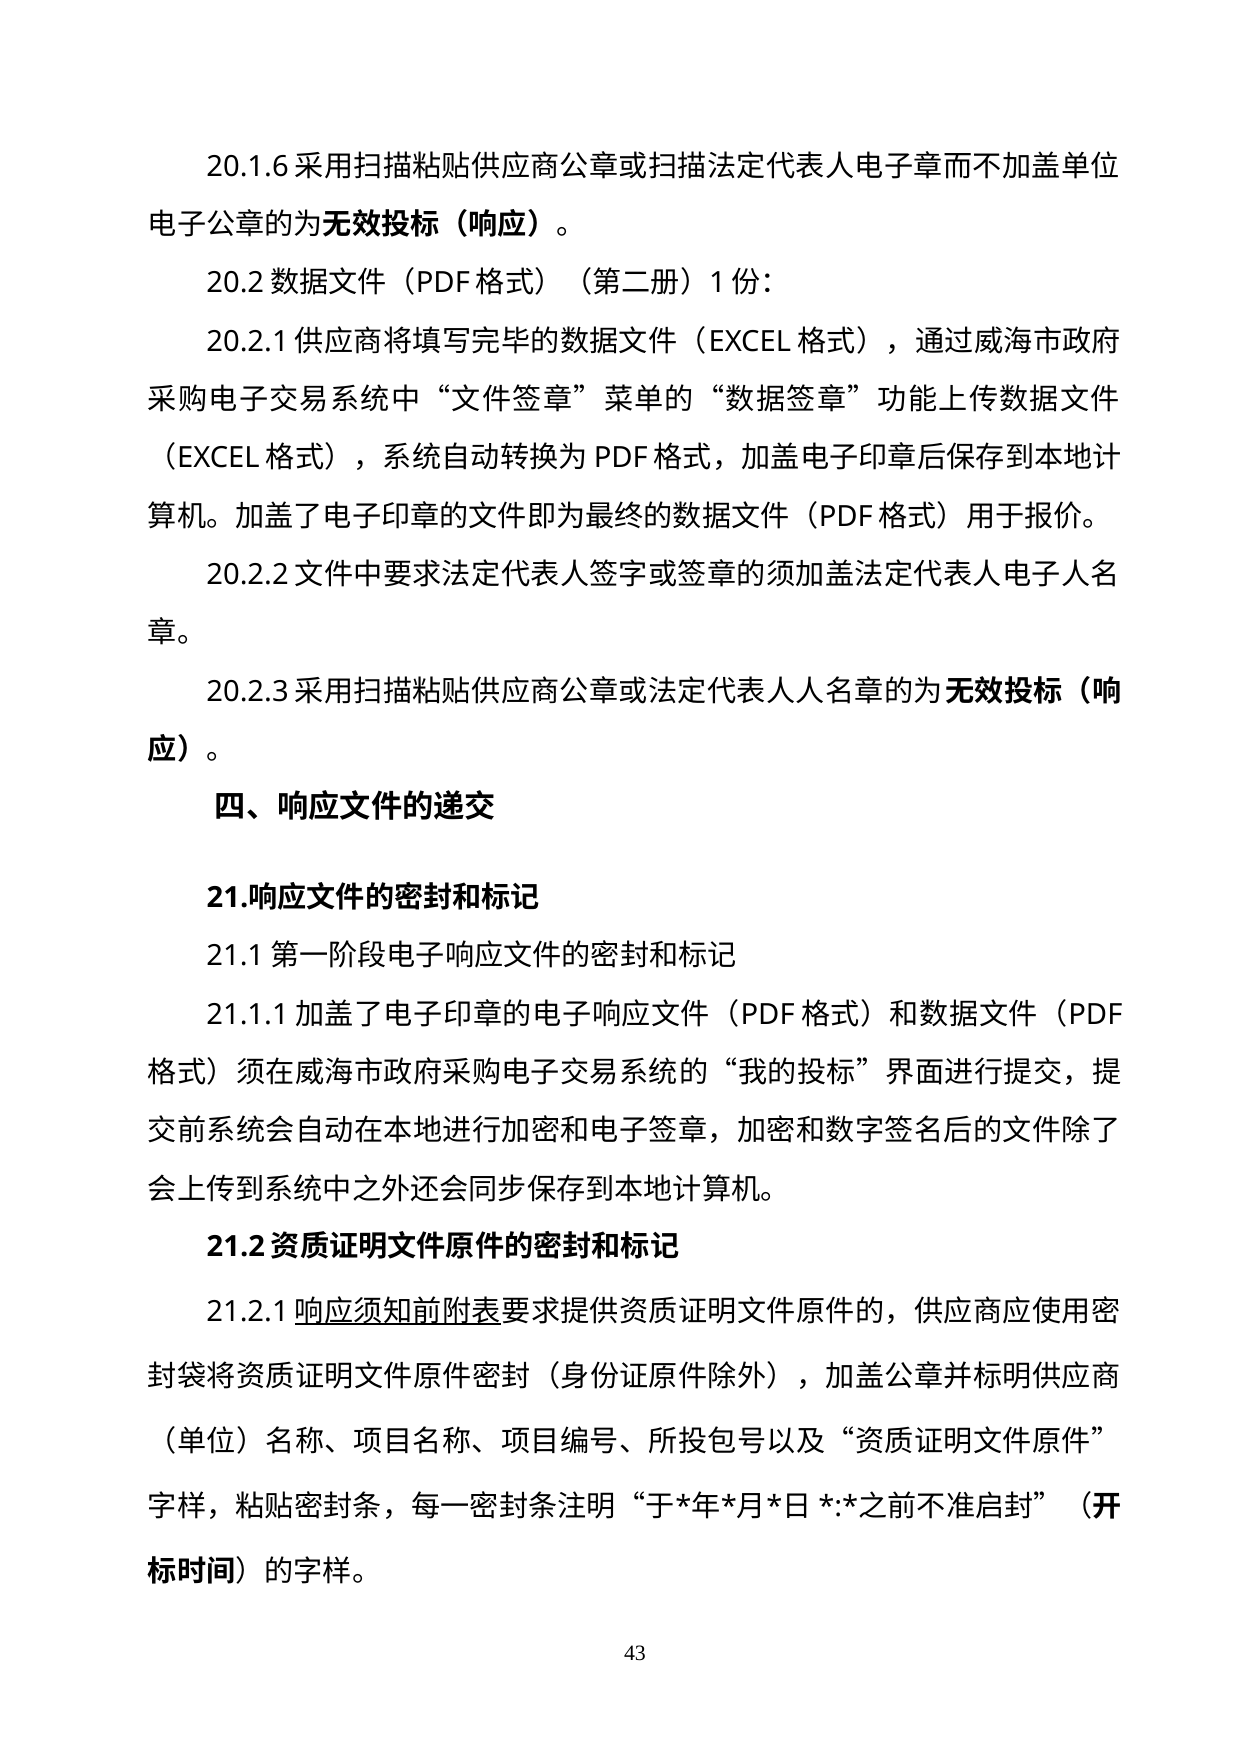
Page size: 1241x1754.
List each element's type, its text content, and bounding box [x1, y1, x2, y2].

text 20.2.3采用扫描粘贴供应商公章或法定代表人人名章的为无效投标（响应）。 [148, 654, 1122, 771]
subtitle 四、响应文件的递交 [148, 771, 1122, 836]
text 20.2.1供应商将填写完毕的数据文件（EXCEL格式），通过威海市政府采购电子交易系统中“文件签章”菜单的“数据签章”功能上传数据文件（EXCEL格式），系统自动转换为PDF格式，加盖电子印章后保存到本地计算机。加盖了电子印章的文件即为最终的数据文件（PDF格式）用于报价。 [148, 304, 1122, 538]
text 20.1.6采用扫描粘贴供应商公章或扫描法定代表人电子章而不加盖单位电子公章的为无效投标（响应）。 [148, 129, 1122, 246]
text 21.1.1加盖了电子印章的电子响应文件（PDF格式）和数据文件（PDF格式）须在威海市政府采购电子交易系统的“我的投标”界面进行提交，提交前系统会自动在本地进行加密和电子签章，加密和数字签名后的文件除了会上传到系统中之外还会同步保存到本地计算机。 [148, 977, 1122, 1211]
text 21.2资质证明文件原件的密封和标记 [148, 1211, 1122, 1276]
text 21.2.1响应须知前附表要求提供资质证明文件原件的，供应商应使用密封袋将资质证明文件原件密封（身份证原件除外），加盖公章并标明供应商（单位）名称、项目名称、项目编号、所投包号以及“资质证明文件原件”字样，粘贴密封条，每一密封条注明“于*年*月*日 *:*之前不准启封”（开标时间）的字样。 [148, 1276, 1122, 1601]
text 20.2数据文件（PDF格式）（第二册）1份： [148, 246, 1122, 304]
text 20.2.2文件中要求法定代表人签字或签章的须加盖法定代表人电子人名章。 [148, 538, 1122, 654]
text 21.响应文件的密封和标记 [148, 861, 1122, 919]
text 21.1第一阶段电子响应文件的密封和标记 [148, 919, 1122, 977]
